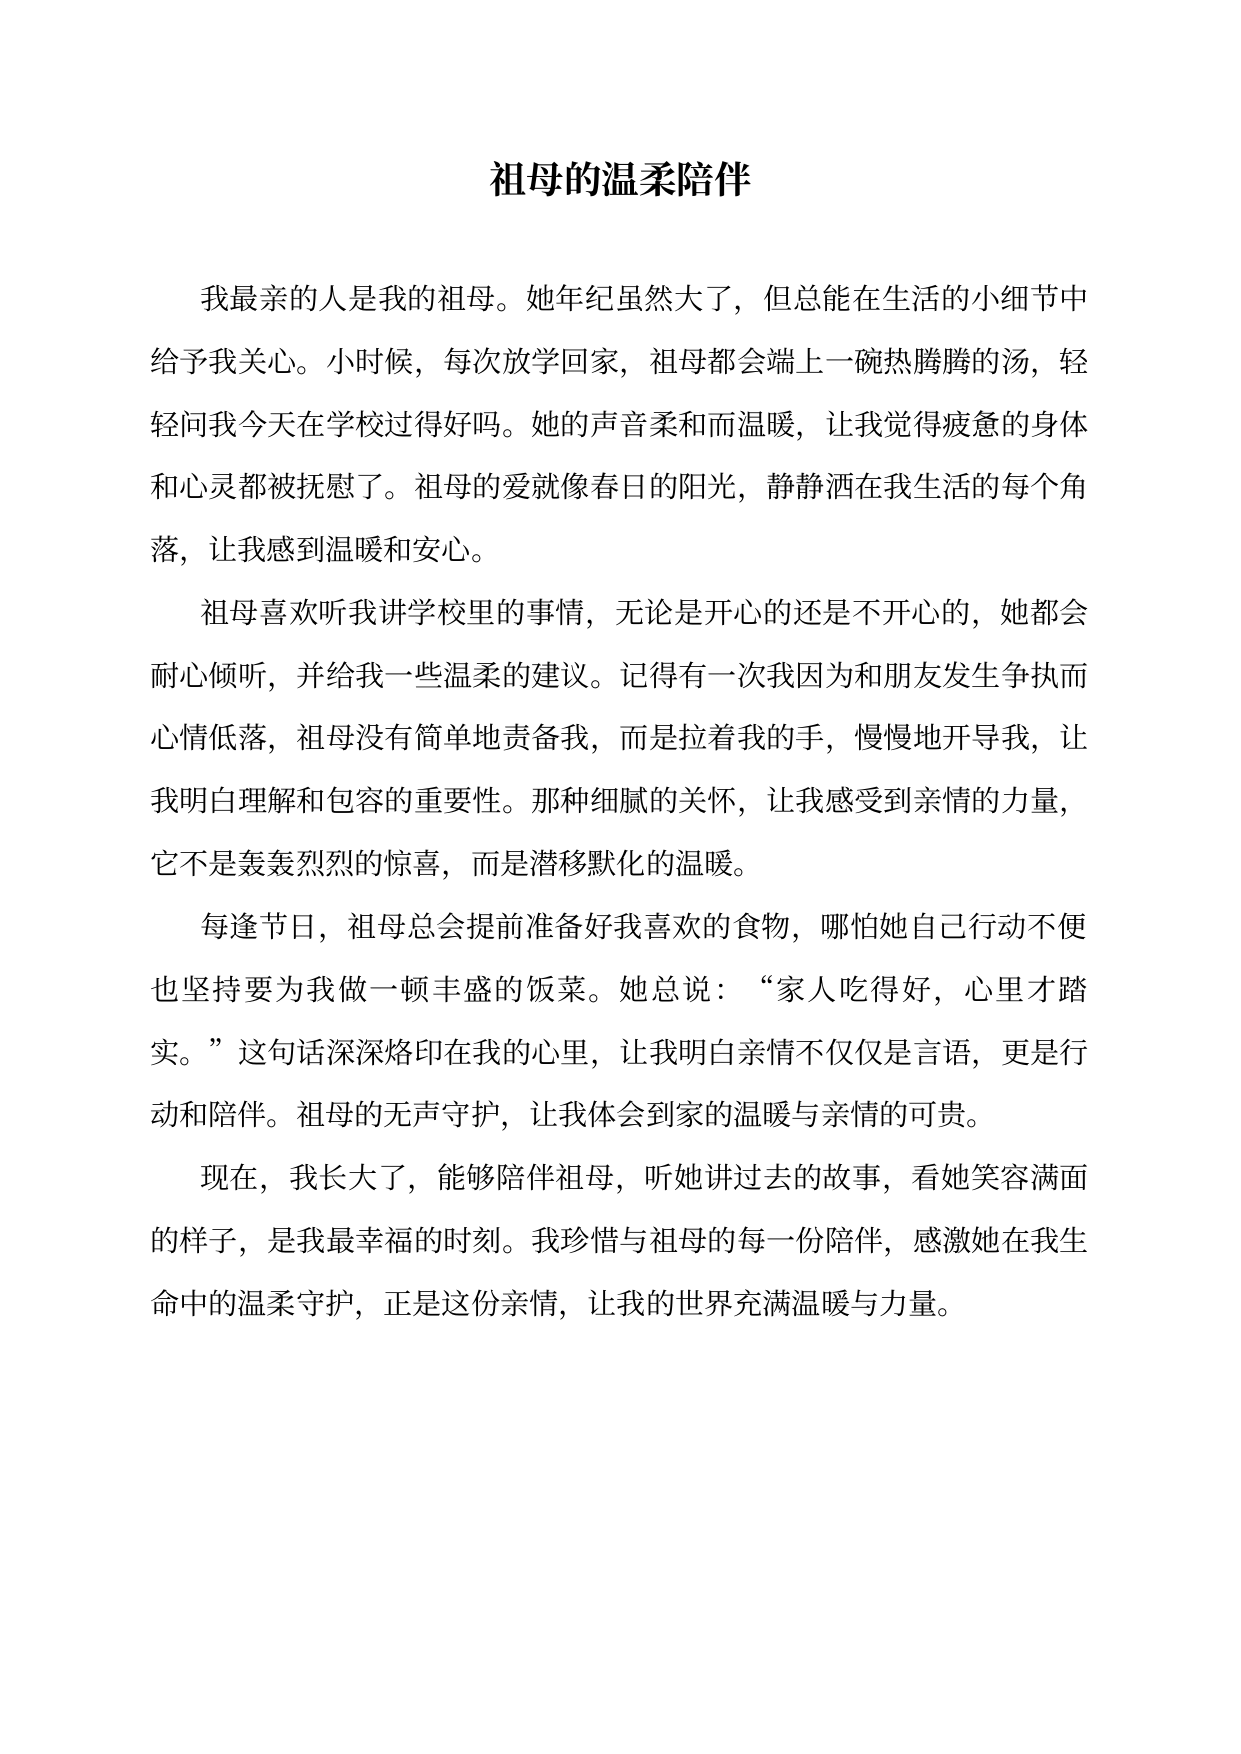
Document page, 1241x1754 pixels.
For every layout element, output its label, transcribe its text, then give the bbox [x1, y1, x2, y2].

text 现在，我长大了，能够陪伴祖母，听她讲过去的故事，看她笑容满面的样子，是我最幸福的时刻。我珍惜与祖母的每一份陪伴，感激她在我生命中的温柔守护，正是这份亲情，让我的世界充满温暖与力量。 [150, 1155, 1090, 1323]
text 我最亲的人是我的祖母。她年纪虽然大了，但总能在生活的小细节中给予我关心。小时候，每次放学回家，祖母都会端上一碗热腾腾的汤，轻轻问我今天在学校过得好吗。她的声音柔和而温暖，让我觉得疲惫的身体和心灵都被抚慰了。祖母的爱就像春日的阳光，静静洒在我生活的每个角落，让我感到温暖和安心。 [150, 276, 1090, 569]
text 每逢节日，祖母总会提前准备好我喜欢的食物，哪怕她自己行动不便，也坚持要为我做一顿丰盛的饭菜。她总说：“家人吃得好，心里才踏实。”这句话深深烙印在我的心里，让我明白亲情不仅仅是言语，更是行动和陪伴。祖母的无声守护，让我体会到家的温暖与亲情的可贵。 [150, 904, 1090, 1134]
text 祖母喜欢听我讲学校里的事情，无论是开心的还是不开心的，她都会耐心倾听，并给我一些温柔的建议。记得有一次我因为和朋友发生争执而心情低落，祖母没有简单地责备我，而是拉着我的手，慢慢地开导我，让我明白理解和包容的重要性。那种细腻的关怀，让我感受到亲情的力量，它不是轰轰烈烈的惊喜，而是潜移默化的温暖。 [150, 590, 1090, 883]
subtitle 祖母的温柔陪伴 [150, 150, 1090, 204]
